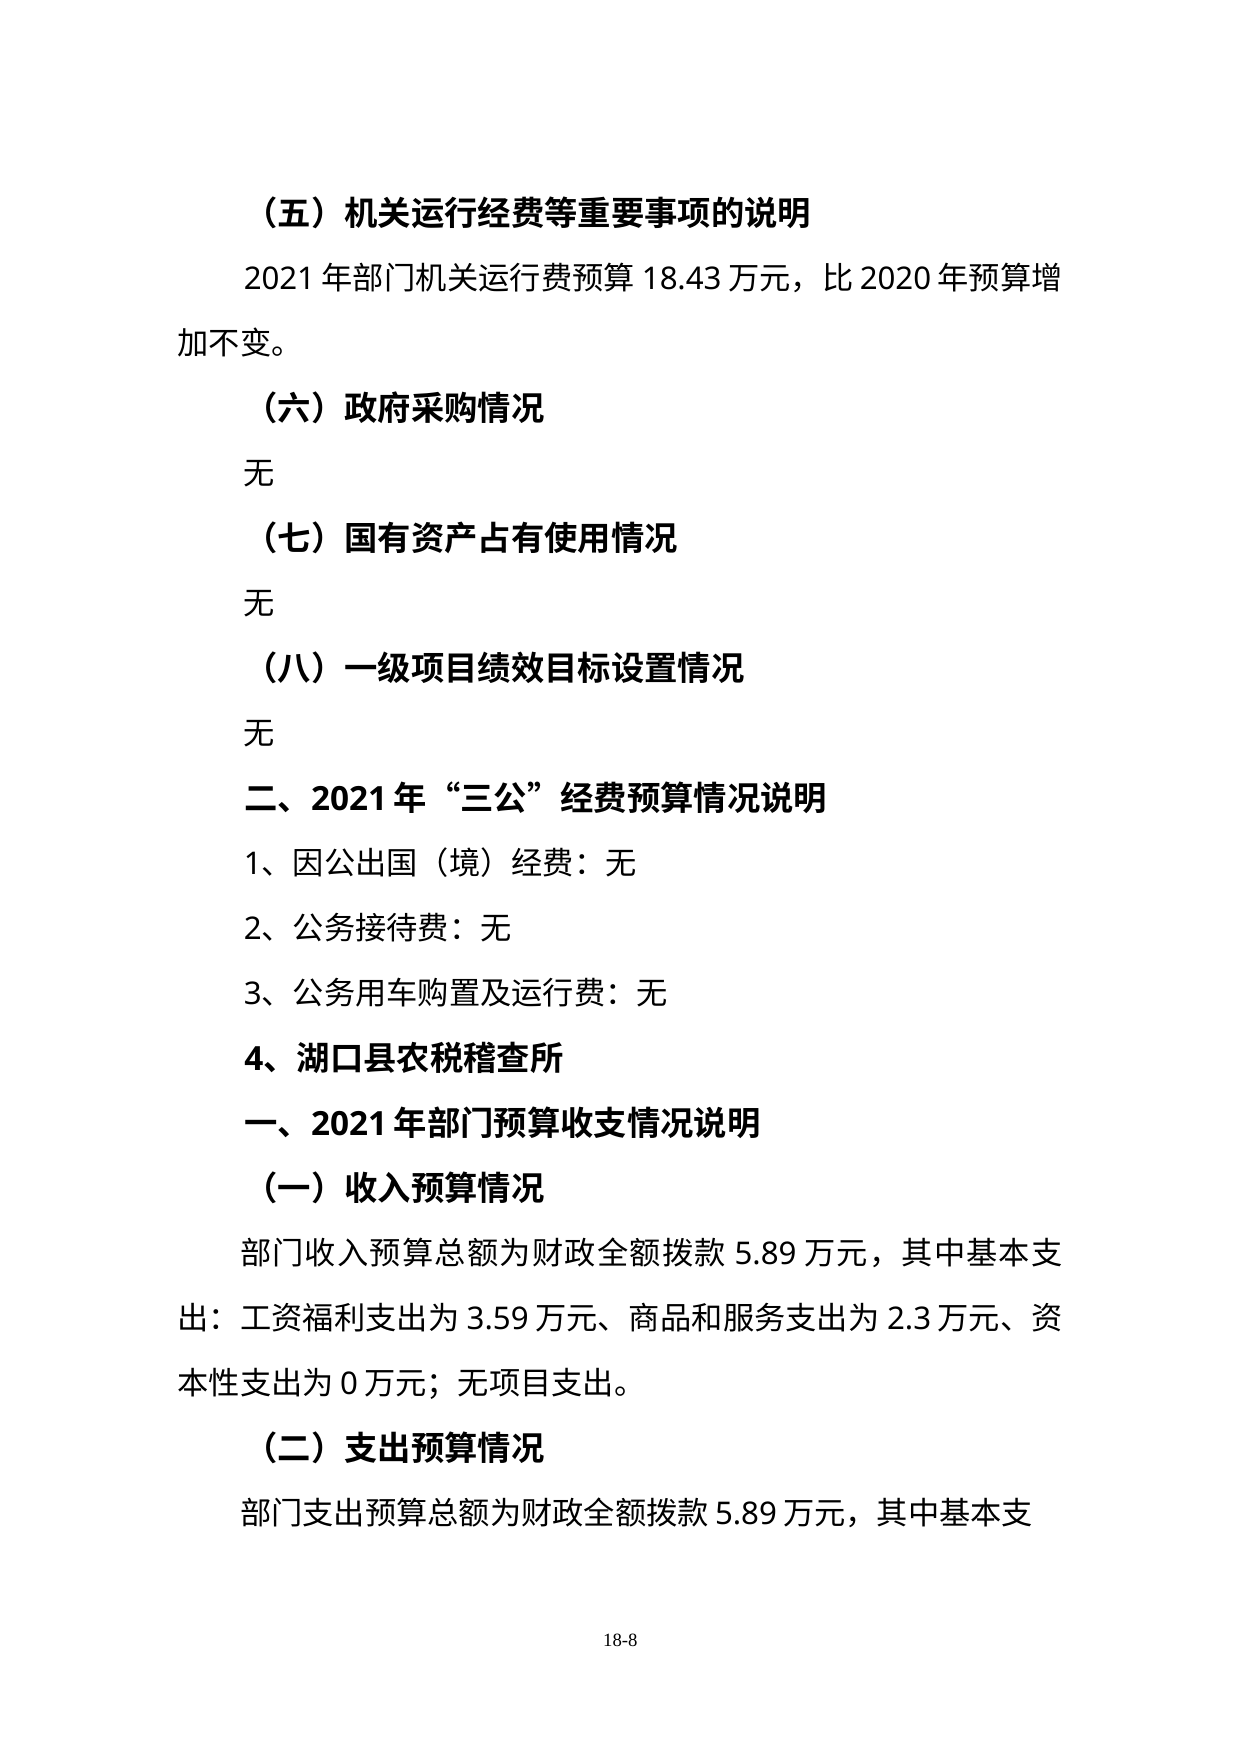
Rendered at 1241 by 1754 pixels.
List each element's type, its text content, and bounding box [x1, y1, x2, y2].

text 4、湖口县农税稽查所 [177, 1023, 1063, 1088]
text （六）政府采购情况 [177, 373, 1063, 438]
text （二）支出预算情况 [177, 1413, 1063, 1478]
text 一、2021年部门预算收支情况说明 [177, 1088, 1063, 1153]
text 无 [177, 698, 1063, 763]
text （八）一级项目绩效目标设置情况 [177, 633, 1063, 698]
text 2、公务接待费：无 [177, 893, 1063, 958]
text （一）收入预算情况 [177, 1153, 1063, 1218]
text 无 [177, 568, 1063, 633]
text 部门收入预算总额为财政全额拨款5.89万元，其中基本支出：工资福利支出为3.59万元、商品和服务支出为2.3万元、资本性支出为0万元；无项目支出。 [177, 1218, 1063, 1413]
text 无 [177, 438, 1063, 503]
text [177, 1478, 1063, 1543]
text 3、公务用车购置及运行费：无 [177, 958, 1063, 1023]
text （五）机关运行经费等重要事项的说明 [177, 178, 1063, 243]
text 2021年部门机关运行费预算18.43万元，比2020年预算增加不变。 [177, 243, 1063, 373]
text 1、因公出国（境）经费：无 [177, 828, 1063, 893]
text （七）国有资产占有使用情况 [177, 503, 1063, 568]
text 二、2021年“三公”经费预算情况说明 [177, 763, 1063, 828]
